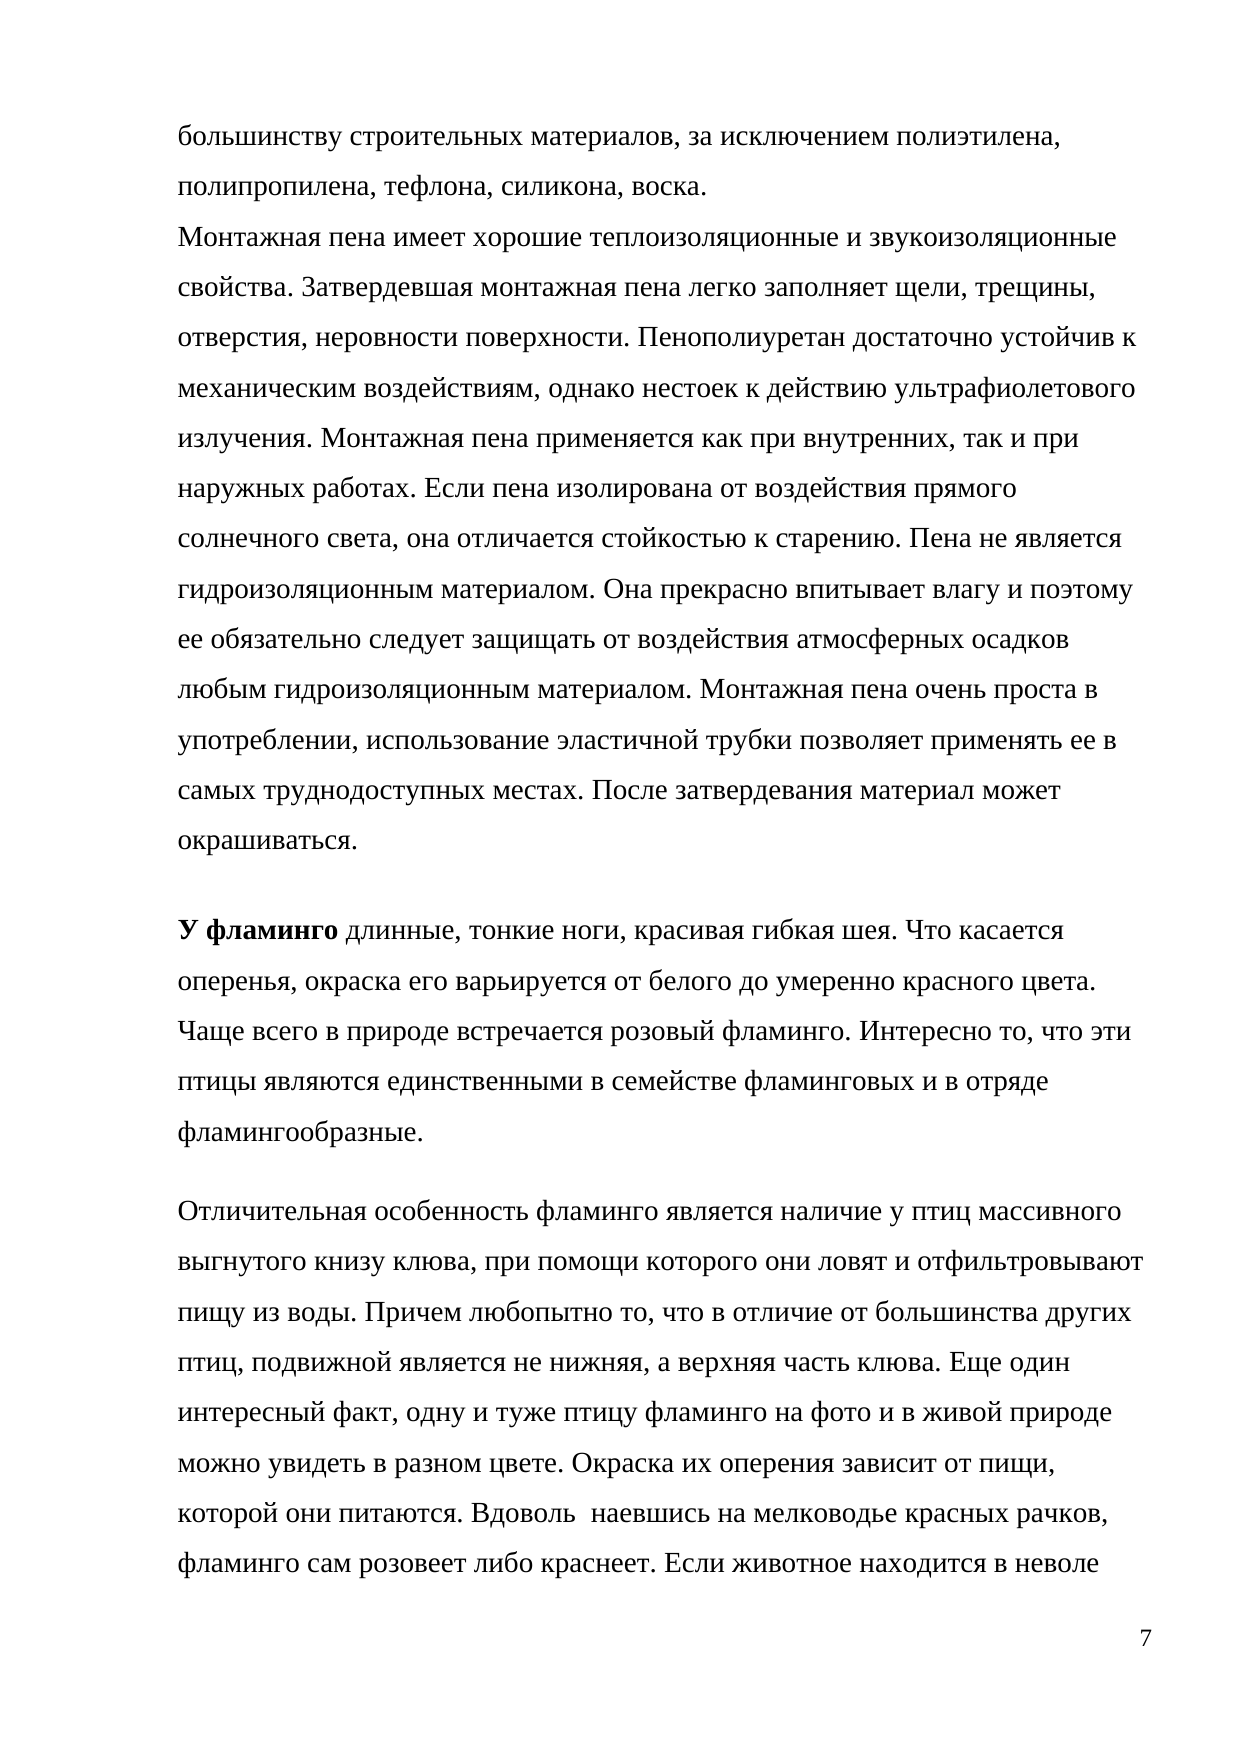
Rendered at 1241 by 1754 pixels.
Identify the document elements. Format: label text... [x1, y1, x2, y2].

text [177, 118, 1152, 856]
text У фламинго длинные, тонкие ноги, красивая гибкая шея. Что касается оперенья, окраска его варьируется от белого до умеренно красного цвета. Чаще всего в природе встречается розовый фламинго. Интересно то, что эти птицы являются единственными в семействе фламинговых и в отряде фламингообразные. [177, 912, 1152, 1147]
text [177, 1193, 1152, 1579]
